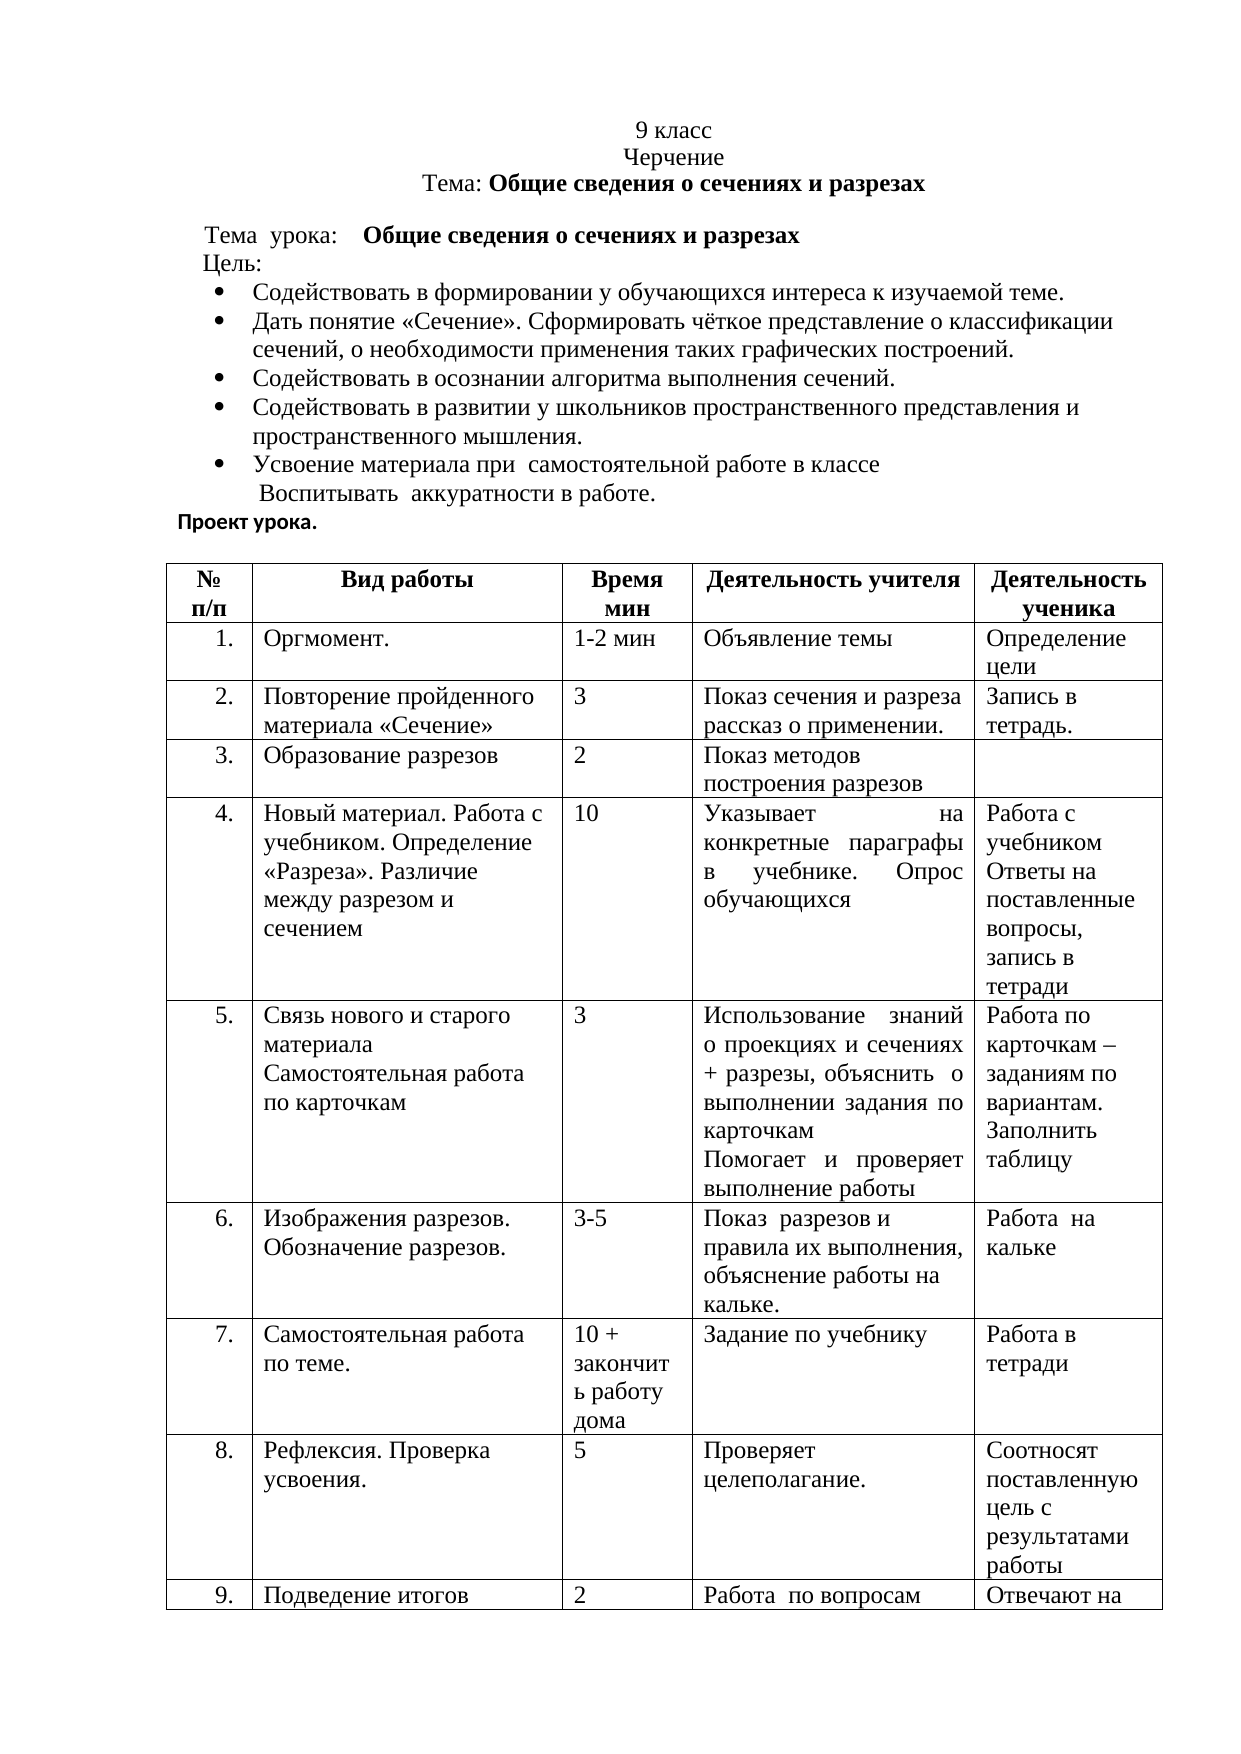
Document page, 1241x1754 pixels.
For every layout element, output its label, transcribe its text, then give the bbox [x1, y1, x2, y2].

table_header № п/п [167, 564, 252, 622]
table_cell Работа с учебником Ответы на поставленные вопросы, запись в тетради [975, 798, 1162, 999]
table_cell 3 [563, 681, 692, 739]
table_cell Показ методов построения разрезов [693, 740, 974, 797]
table_cell 10 + закончить работу дома [563, 1319, 692, 1434]
table_cell 2 [563, 740, 692, 797]
list Дать понятие «Сечение». Сформировать чёткое представление о классификации сечений, о необходимости применения таких графических построений. [215, 306, 1152, 363]
table_cell [167, 798, 252, 999]
table_cell [167, 1203, 252, 1318]
list Содействовать в осознании алгоритма выполнения сечений. [215, 363, 1152, 392]
table_cell [167, 740, 252, 797]
table_cell Определение цели [975, 623, 1162, 680]
table_cell [167, 1580, 252, 1608]
table_header Деятельность ученика [975, 564, 1162, 622]
table_cell Объявление темы [693, 623, 974, 680]
table_cell 3 [563, 1001, 692, 1202]
table_cell 3-5 [563, 1203, 692, 1318]
text Тема: Общие сведения о сечениях и разрезах [204, 170, 1143, 196]
table_header Время мин [563, 564, 692, 622]
list Содействовать в развитии у школьников пространственного представления и пространственного мышления. [215, 392, 1152, 449]
table_cell 10 [563, 798, 692, 999]
table_cell 5 [563, 1435, 692, 1579]
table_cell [693, 1580, 974, 1608]
text Проект урока. [177, 507, 1152, 535]
table_cell Рефлексия. Проверка усвоения. [253, 1435, 562, 1579]
table_cell Связь нового и старого материала Самостоятельная работа по карточкам [253, 1001, 562, 1202]
table_cell [167, 681, 252, 739]
list Содействовать в формировании у обучающихся интереса к изучаемой теме. [215, 277, 1152, 306]
table_cell Самостоятельная работа по теме. [253, 1319, 562, 1434]
table_header Деятельность учителя [693, 564, 974, 622]
table_cell Запись в тетрадь. [975, 681, 1162, 739]
table_cell Образование разрезов [253, 740, 562, 797]
text Черчение [204, 144, 1143, 170]
table_cell Повторение пройденного материала «Сечение» [253, 681, 562, 739]
table_cell [167, 1001, 252, 1202]
text 9 класс [204, 118, 1143, 144]
table_cell Задание по учебнику [693, 1319, 974, 1434]
table_cell [167, 1319, 252, 1434]
table_cell Работа на кальке [975, 1203, 1162, 1318]
text Тема урока: Общие сведения о сечениях и разрезах [204, 222, 1143, 248]
table_cell 1. [167, 623, 252, 680]
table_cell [253, 1580, 562, 1608]
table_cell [975, 1580, 1162, 1608]
table_cell [167, 1435, 252, 1579]
table_cell Работа в тетради [975, 1319, 1162, 1434]
table_cell 2 [563, 1580, 692, 1608]
table_cell Соотносят поставленную цель с результатами работы [975, 1435, 1162, 1579]
table_cell Указывает на конкретные параграфы в учебнике. Опрос обучающихся [693, 798, 974, 999]
table_cell Работа по карточкам – заданиям по вариантам. Заполнить таблицу [975, 1001, 1162, 1202]
table_cell Оргмомент. [253, 623, 562, 680]
table_cell Показ сечения и разреза рассказ о применении. [693, 681, 974, 739]
table_header Вид работы [253, 564, 562, 622]
table_cell Показ разрезов и правила их выполнения, объяснение работы на кальке. [693, 1203, 974, 1318]
table_cell Проверяет целеполагание. [693, 1435, 974, 1579]
text Воспитывать аккуратности в работе. [252, 478, 1152, 507]
table_cell Новый материал. Работа с учебником. Определение «Разреза». Различие между разрезом и сечением [253, 798, 562, 999]
list Усвоение материала при самостоятельной работе в классе [215, 449, 1152, 478]
table_cell Использование знаний о проекциях и сечениях + разрезы, объяснить о выполнении задания по карточкам Помогает и проверяет выполнение работы [693, 1001, 974, 1202]
text Цель: [177, 248, 1152, 277]
table_cell 1-2 мин [563, 623, 692, 680]
table_cell [975, 740, 1162, 797]
table_cell Изображения разрезов. Обозначение разрезов. [253, 1203, 562, 1318]
